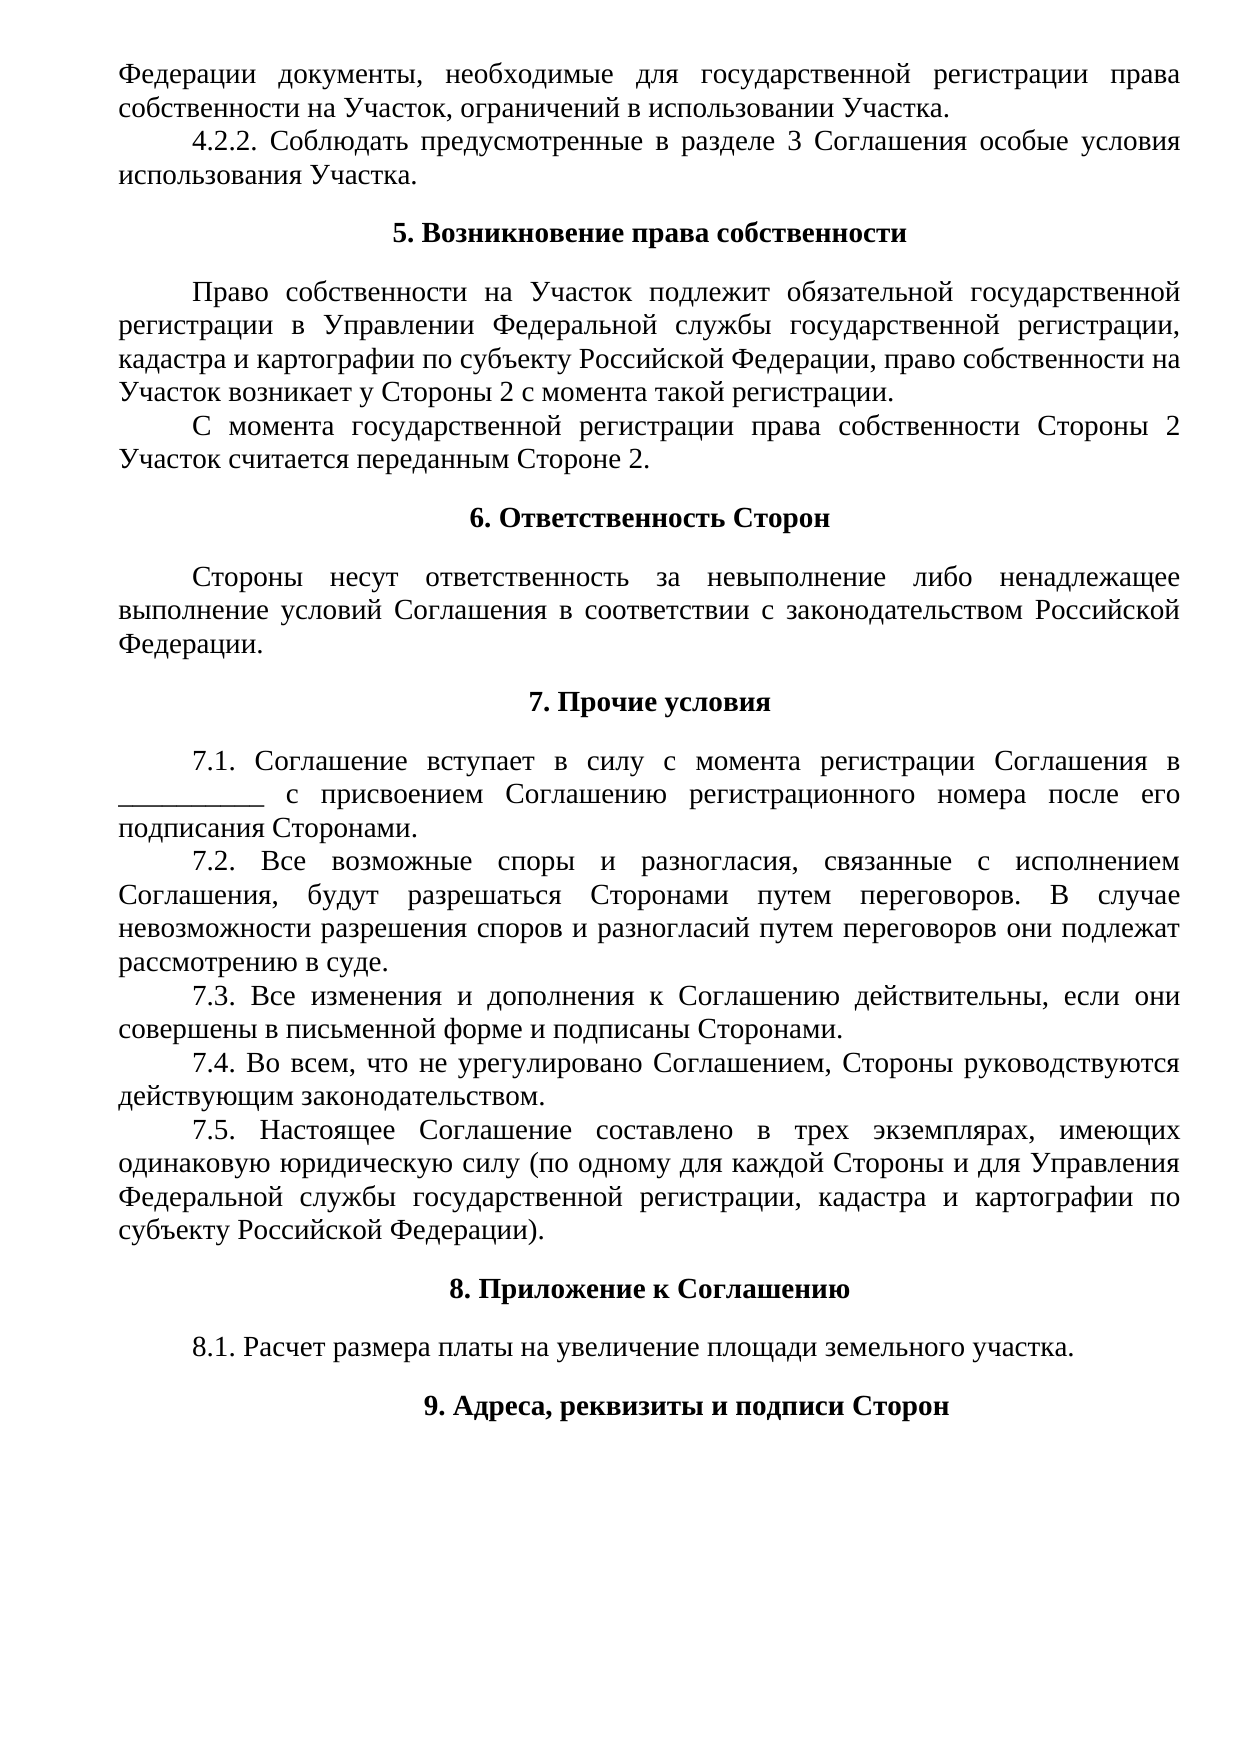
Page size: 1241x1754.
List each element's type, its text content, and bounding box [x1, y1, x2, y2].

text С момента государственной регистрации права собственности Стороны 2 Участок считается переданным Стороне 2. [118, 408, 1181, 475]
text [118, 56, 1181, 123]
text 8.1. Расчет размера платы на увеличение площади земельного участка. [118, 1329, 1181, 1363]
text 7.5. Настоящее Соглашение составлено в трех экземплярах, имеющих одинаковую юридическую силу (по одному для каждой Стороны и для Управления Федеральной службы государственной регистрации, кадастра и картографии по субъекту Российской Федерации). [118, 1112, 1181, 1246]
text 7.2. Все возможные споры и разногласия, связанные с исполнением Соглашения, будут разрешаться Сторонами путем переговоров. В случае невозможности разрешения споров и разногласий путем переговоров они подлежат рассмотрению в суде. [118, 843, 1181, 978]
text 7.3. Все изменения и дополнения к Соглашению действительны, если они совершены в письменной форме и подписаны Сторонами. [118, 978, 1181, 1045]
text 5. Возникновение права собственности [118, 215, 1181, 249]
text 7.1. Соглашение вступает в силу с момента регистрации Соглашения в __________ с присвоением Соглашению регистрационного номера после его подписания Сторонами. [118, 743, 1181, 843]
text 9. Адреса, реквизиты и подписи Сторон [118, 1388, 1181, 1422]
text Стороны несут ответственность за невыполнение либо ненадлежащее выполнение условий Соглашения в соответствии с законодательством Российской Федерации. [118, 559, 1181, 659]
text 7.4. Во всем, что не урегулировано Соглашением, Стороны руководствуются действующим законодательством. [118, 1045, 1181, 1112]
text 4.2.2. Соблюдать предусмотренные в разделе 3 Соглашения особые условия использования Участка. [118, 123, 1181, 190]
text 8. Приложение к Соглашению [118, 1271, 1181, 1304]
text Право собственности на Участок подлежит обязательной государственной регистрации в Управлении Федеральной службы государственной регистрации, кадастра и картографии по субъекту Российской Федерации, право собственности на Участок возникает у Стороны 2 с момента такой регистрации. [118, 274, 1181, 408]
text 6. Ответственность Сторон [118, 500, 1181, 534]
text 7. Прочие условия [118, 684, 1181, 718]
